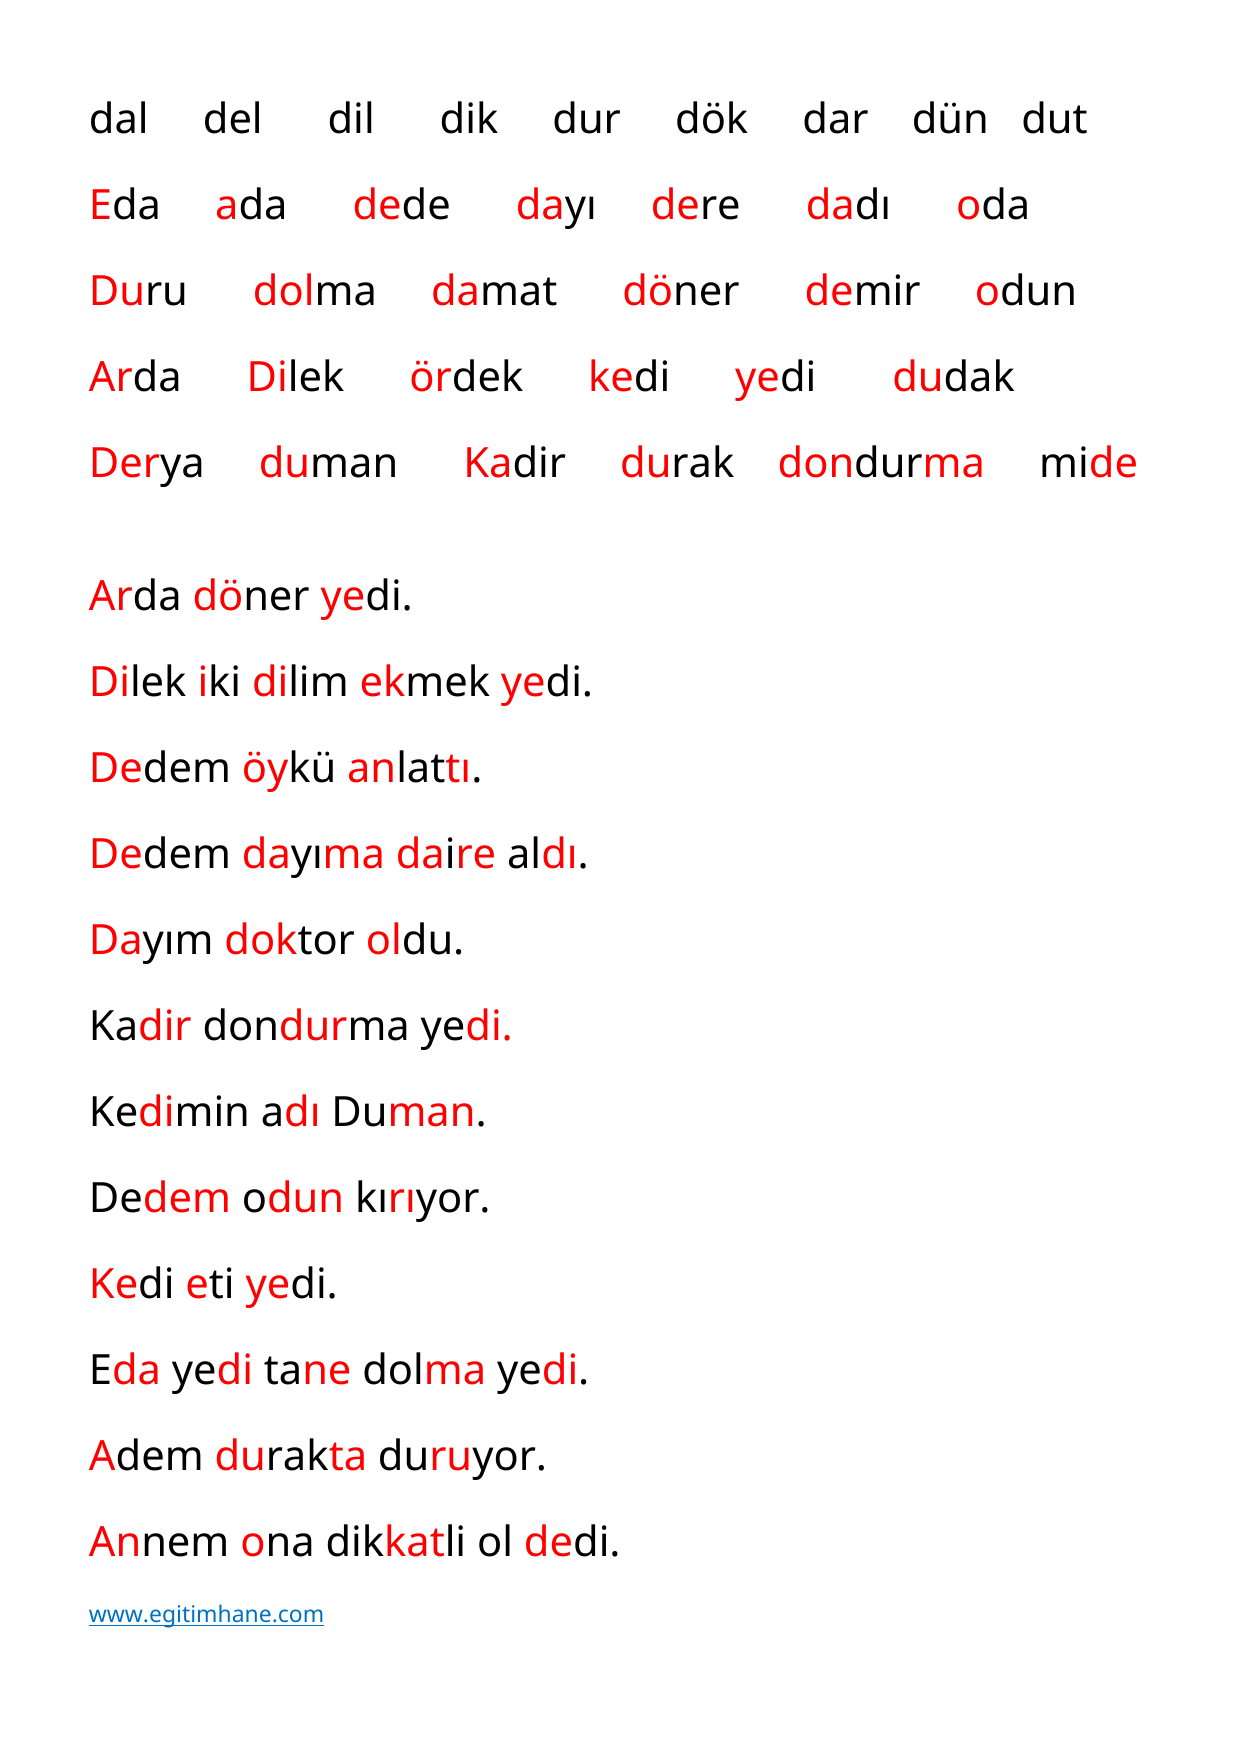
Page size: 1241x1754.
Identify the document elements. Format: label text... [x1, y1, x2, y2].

text Duru dolma damat döner demir odun [89, 261, 1152, 317]
text Dedem öykü anlattı. [89, 738, 1152, 794]
text Derya duman Kadir durak dondurma mide [89, 433, 1152, 489]
text Kedi eti yedi. [89, 1254, 1152, 1311]
text Eda ada dede dayı dere dadı oda [89, 175, 1152, 231]
text dal del dil dik dur dök dar dün dut [89, 89, 1152, 145]
text Dedem dayıma daire aldı. [89, 824, 1152, 881]
text Kadir dondurma yedi. [89, 996, 1152, 1053]
text Eda yedi tane dolma yedi. [89, 1340, 1152, 1397]
text www.egitimhane.com [89, 1598, 1152, 1629]
text Dilek iki dilim ekmek yedi. [89, 652, 1152, 708]
text Dayım doktor oldu. [89, 910, 1152, 967]
text Dedem odun kırıyor. [89, 1168, 1152, 1225]
text Annem ona dikkatli ol dedi. [89, 1512, 1152, 1569]
text Arda Dilek ördek kedi yedi dudak [89, 347, 1152, 403]
text Kedimin adı Duman. [89, 1082, 1152, 1139]
text Adem durakta duruyor. [89, 1426, 1152, 1483]
text Arda döner yedi. [89, 566, 1152, 622]
